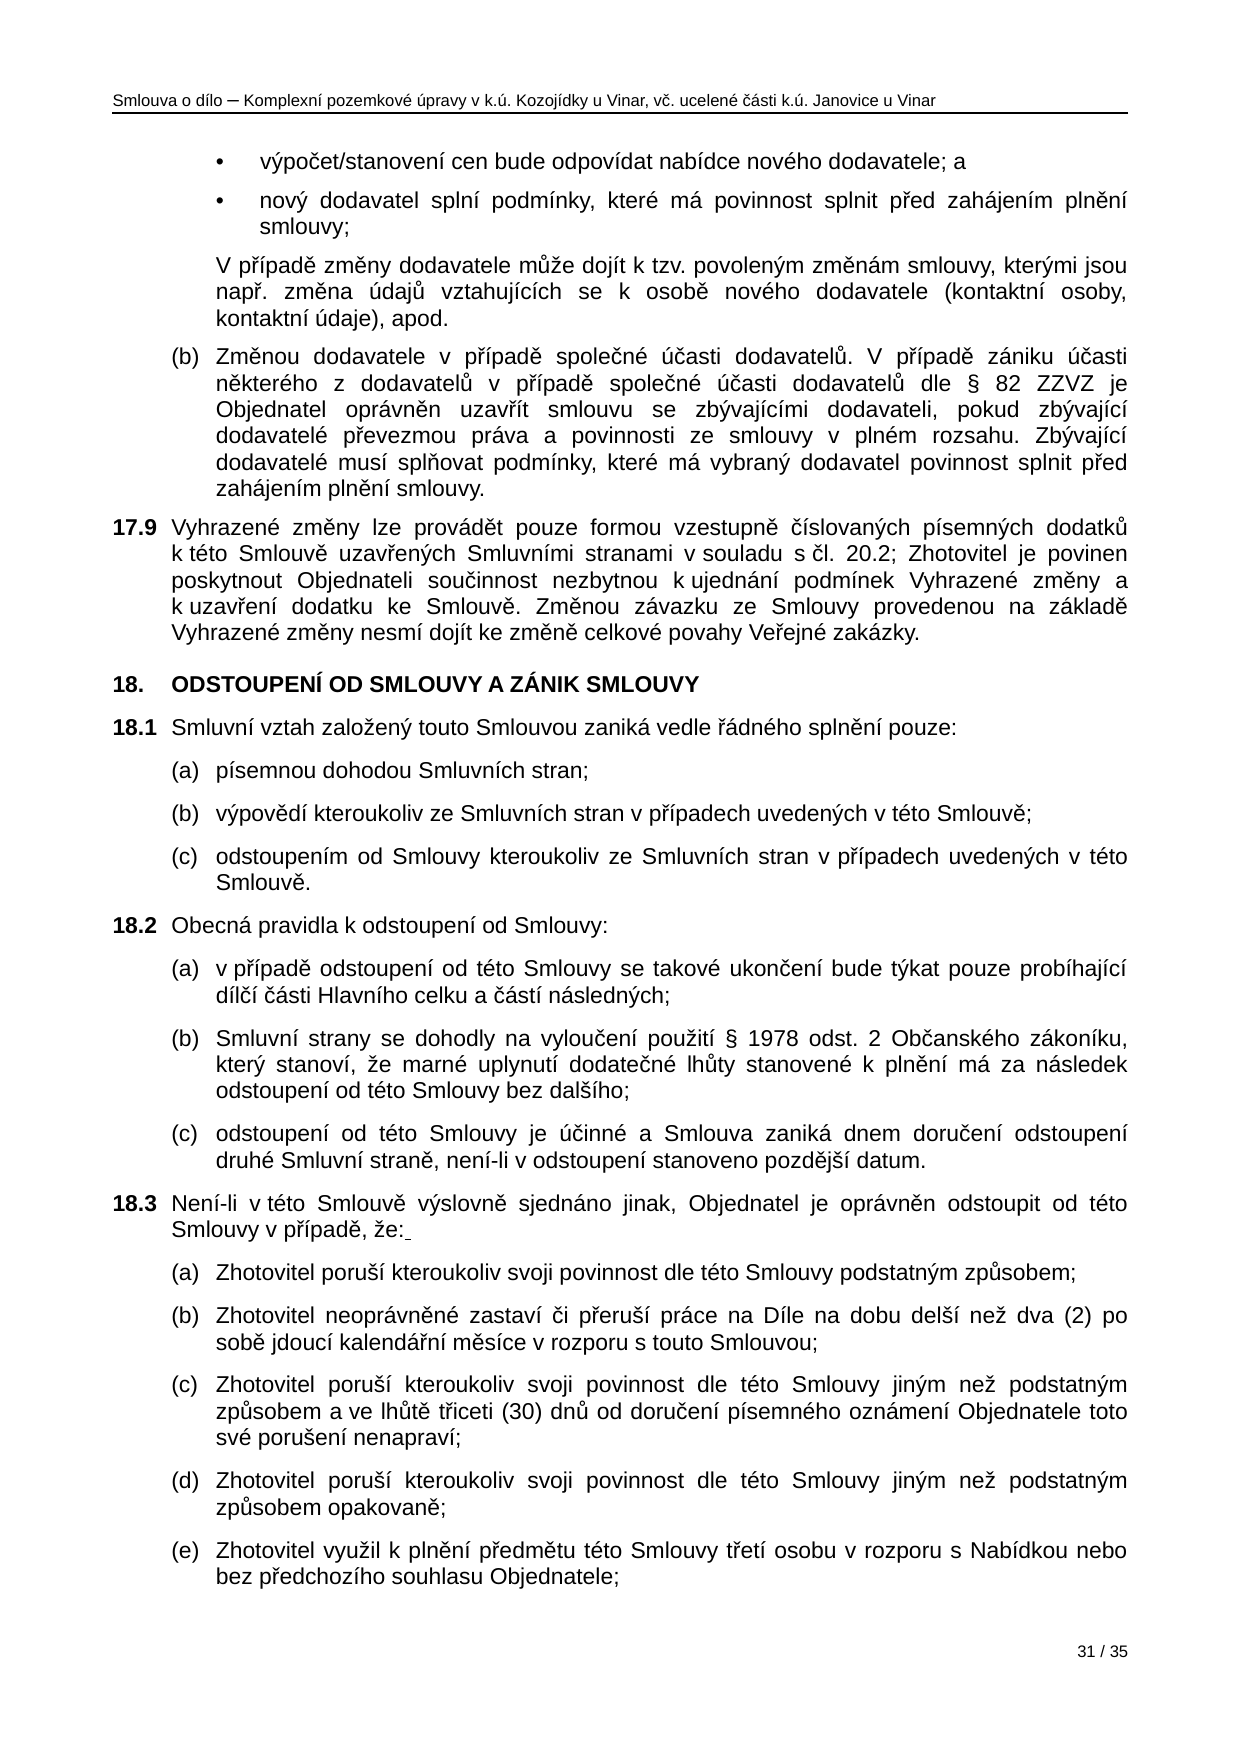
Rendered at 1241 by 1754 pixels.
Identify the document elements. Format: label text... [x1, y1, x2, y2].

text ODSTOUPENÍ OD SMLOUVY a zánik smlouvy [112, 671, 1128, 697]
text • nový dodavatel splní podmínky, které má povinnost splnit před zahájením plnění smlouvy; [216, 187, 1128, 239]
text Smluvní strany se dohodly na vyloučení použití § 1978 odst. 2 Občanského zákoníku, který stanoví, že marné uplynutí dodatečné lhůty stanovené k plnění má za následek odstoupení od této Smlouvy bez dalšího; [171, 1024, 1128, 1104]
text výpovědí kteroukoliv ze Smluvních stran v případech uvedených v této Smlouvě; [171, 800, 1128, 826]
list Změnou dodavatele v případě společné účasti dodavatelů. V případě zániku účasti některého z dodavatelů v případě společné účasti dodavatelů dle § 82 ZZVZ je Objednatel oprávněn uzavřít smlouvu se zbývajícími dodavateli, pokud zbývající dodavatelé převezmou práva a povinnosti ze smlouvy v plném rozsahu. Zbývající dodavatelé musí splňovat podmínky, které má vybraný dodavatel povinnost splnit před zahájením plnění smlouvy. [171, 343, 1128, 501]
text odstoupením od Smlouvy kteroukoliv ze Smluvních stran v případech uvedených v této Smlouvě. [171, 843, 1128, 896]
text Obecná pravidla k odstoupení od Smlouvy: [112, 912, 1128, 938]
text Zhotovitel poruší kteroukoliv svoji povinnost dle této Smlouvy jiným než podstatným způsobem a ve lhůtě třiceti (30) dnů od doručení písemného oznámení Objednatele toto své porušení nenapraví; [171, 1371, 1128, 1451]
list Zhotovitel poruší kteroukoliv svoji povinnost dle této Smlouvy podstatným způsobem; [171, 1259, 1128, 1285]
text V případě změny dodavatele může dojít k tzv. povoleným změnám smlouvy, kterými jsou např. změna údajů vztahujících se k osobě nového dodavatele (kontaktní osoby, kontaktní údaje), apod. [216, 252, 1128, 331]
text Zhotovitel využil k plnění předmětu této Smlouvy třetí osobu v rozporu s Nabídkou nebo bez předchozího souhlasu Objednatele; [171, 1537, 1128, 1589]
text odstoupení od této Smlouvy je účinné a Smlouva zaniká dnem doručení odstoupení druhé Smluvní straně, není-li v odstoupení stanoveno pozdější datum. [171, 1120, 1128, 1173]
text Není-li v této Smlouvě výslovně sjednáno jinak, Objednatel je oprávněn odstoupit od této Smlouvy v případě, že: [112, 1190, 1128, 1242]
list písemnou dohodou Smluvních stran; [171, 757, 1128, 783]
text Zhotovitel poruší kteroukoliv svoji povinnost dle této Smlouvy jiným než podstatným způsobem opakovaně; [171, 1467, 1128, 1520]
text Vyhrazené změny lze provádět pouze formou vzestupně číslovaných písemných dodatků k této Smlouvě uzavřených Smluvními stranami v souladu s čl. 20.2; Zhotovitel je povinen poskytnout Objednateli součinnost nezbytnou k ujednání podmínek Vyhrazené změny a k uzavření dodatku ke Smlouvě. Změnou závazku ze Smlouvy provedenou na základě Vyhrazené změny nesmí dojít ke změně celkové povahy Veřejné zakázky. [112, 514, 1128, 646]
text Smluvní vztah založený touto Smlouvou zaniká vedle řádného splnění pouze: [112, 714, 1128, 740]
list Zhotovitel neoprávněné zastaví či přeruší práce na Díle na dobu delší než dva (2) po sobě jdoucí kalendářní měsíce v rozporu s touto Smlouvou; [171, 1302, 1128, 1355]
list v případě odstoupení od této Smlouvy se takové ukončení bude týkat pouze probíhající dílčí části Hlavního celku a částí následných; [171, 955, 1128, 1008]
text • výpočet/stanovení cen bude odpovídat nabídce nového dodavatele; a [216, 148, 1128, 174]
